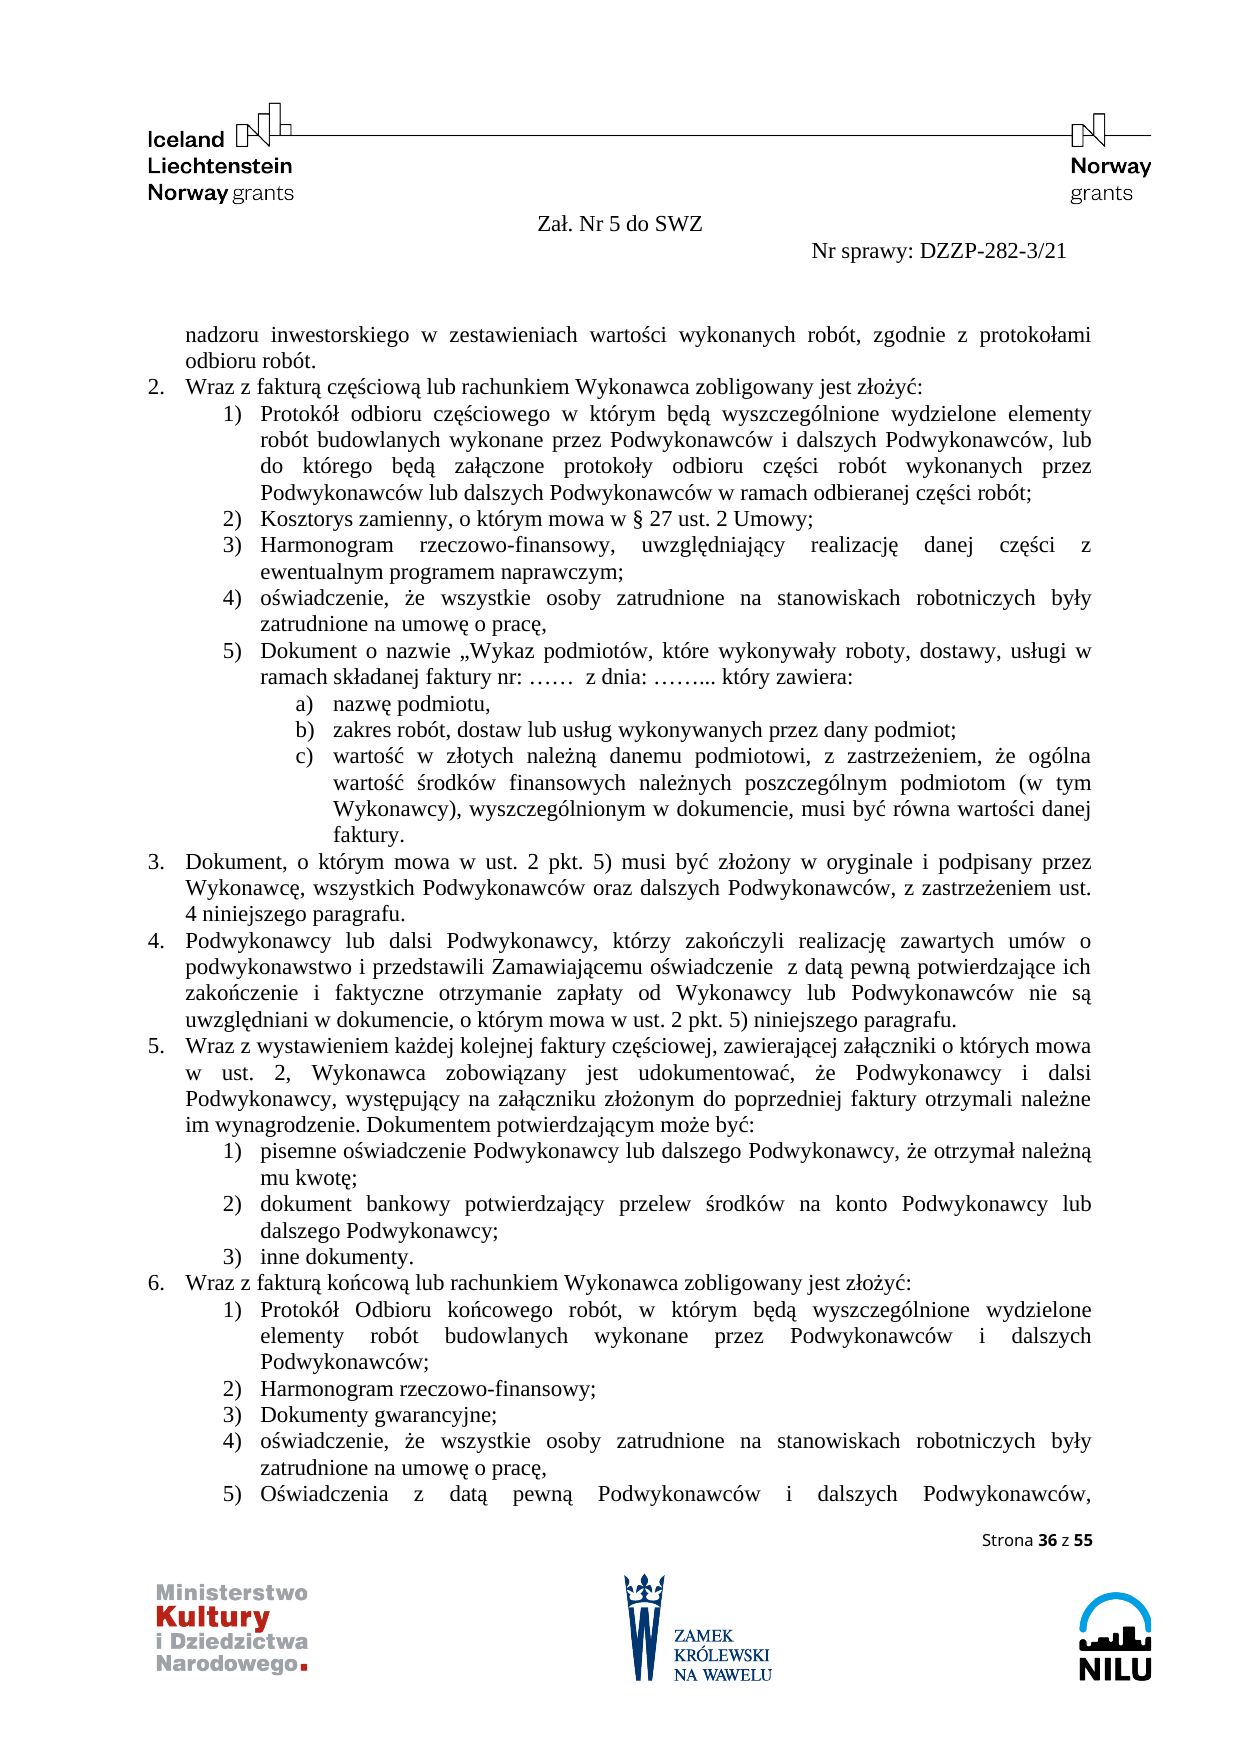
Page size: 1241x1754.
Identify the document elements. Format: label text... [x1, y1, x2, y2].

list pisemne oświadczenie Podwykonawcy lub dalszego Podwykonawcy, że otrzymał należną mu kwotę; [223, 1138, 1093, 1190]
picture [147, 102, 1152, 205]
list Harmonogram rzeczowo-finansowy, uwzględniający realizację danej części z ewentualnym programem naprawczym; [223, 531, 1093, 584]
list oświadczenie, że wszystkie osoby zatrudnione na stanowiskach robotniczych były zatrudnione na umowę o pracę, [223, 584, 1093, 637]
list inne dokumenty. [223, 1243, 1093, 1269]
list Harmonogram rzeczowo-finansowy; [223, 1375, 1093, 1401]
picture [147, 1573, 1152, 1681]
list wartość w złotych należną danemu podmiotowi, z zastrzeżeniem, że ogólna wartość środków finansowych należnych poszczególnym podmiotom (w tym Wykonawcy), wyszczególnionym w dokumencie, musi być równa wartości danej faktury. [295, 742, 1093, 848]
list Wraz z fakturą końcową lub rachunkiem Wykonawca zobligowany jest złożyć: [148, 1269, 1093, 1296]
list oświadczenie, że wszystkie osoby zatrudnione na stanowiskach robotniczych były zatrudnione na umowę o pracę, [223, 1427, 1093, 1480]
list Kosztorys zamienny, o którym mowa w § 27 ust. 2 Umowy; [223, 505, 1093, 531]
list Podwykonawcy lub dalsi Podwykonawcy, którzy zakończyli realizację zawartych umów o podwykonawstwo i przedstawili Zamawiającemu oświadczenie z datą pewną potwierdzające ich zakończenie i faktyczne otrzymanie zapłaty od Wykonawcy lub Podwykonawców nie są uwzględniani w dokumencie, o którym mowa w ust. 2 pkt. 5) niniejszego paragrafu. [148, 927, 1093, 1032]
list zakres robót, dostaw lub usług wykonywanych przez dany podmiot; [295, 716, 1093, 742]
list Protokół odbioru częściowego w którym będą wyszczególnione wydzielone elementy robót budowlanych wykonane przez Podwykonawców i dalszych Podwykonawców, lub do którego będą załączone protokoły odbioru części robót wykonanych przez Podwykonawców lub dalszych Podwykonawców w ramach odbieranej części robót; [223, 400, 1093, 505]
list Oświadczenia z datą pewną Podwykonawców i dalszych Podwykonawców, potwierdzające faktyczne otrzymanie zapłaty od Wykonawcy. [223, 1480, 1093, 1507]
list nazwę podmiotu, [295, 689, 1093, 716]
list dokument bankowy potwierdzający przelew środków na konto Podwykonawcy lub dalszego Podwykonawcy; [223, 1190, 1093, 1243]
list Dokument o nazwie „Wykaz podmiotów, które wykonywały roboty, dostawy, usługi w ramach składanej faktury nr: …… z dnia: ……... który zawiera: [223, 637, 1093, 689]
list Protokół Odbioru końcowego robót, w którym będą wyszczególnione wydzielone elementy robót budowlanych wykonane przez Podwykonawców i dalszych Podwykonawców; [223, 1296, 1093, 1375]
list Wraz z wystawieniem każdej kolejnej faktury częściowej, zawierającej załączniki o których mowa w ust. 2, Wykonawca zobowiązany jest udokumentować, że Podwykonawcy i dalsi Podwykonawcy, występujący na załączniku złożonym do poprzedniej faktury otrzymali należne im wynagrodzenie. Dokumentem potwierdzającym może być: [148, 1032, 1093, 1138]
list Dokumenty gwarancyjne; [223, 1401, 1093, 1427]
list Wraz z fakturą częściową lub rachunkiem Wykonawca zobligowany jest złożyć: [148, 373, 1093, 400]
list Dokument, o którym mowa w ust. 2 pkt. 5) musi być złożony w oryginale i podpisany przez Wykonawcę, wszystkich Podwykonawców oraz dalszych Podwykonawców, z zastrzeżeniem ust. 4 niniejszego paragrafu. [148, 848, 1093, 927]
